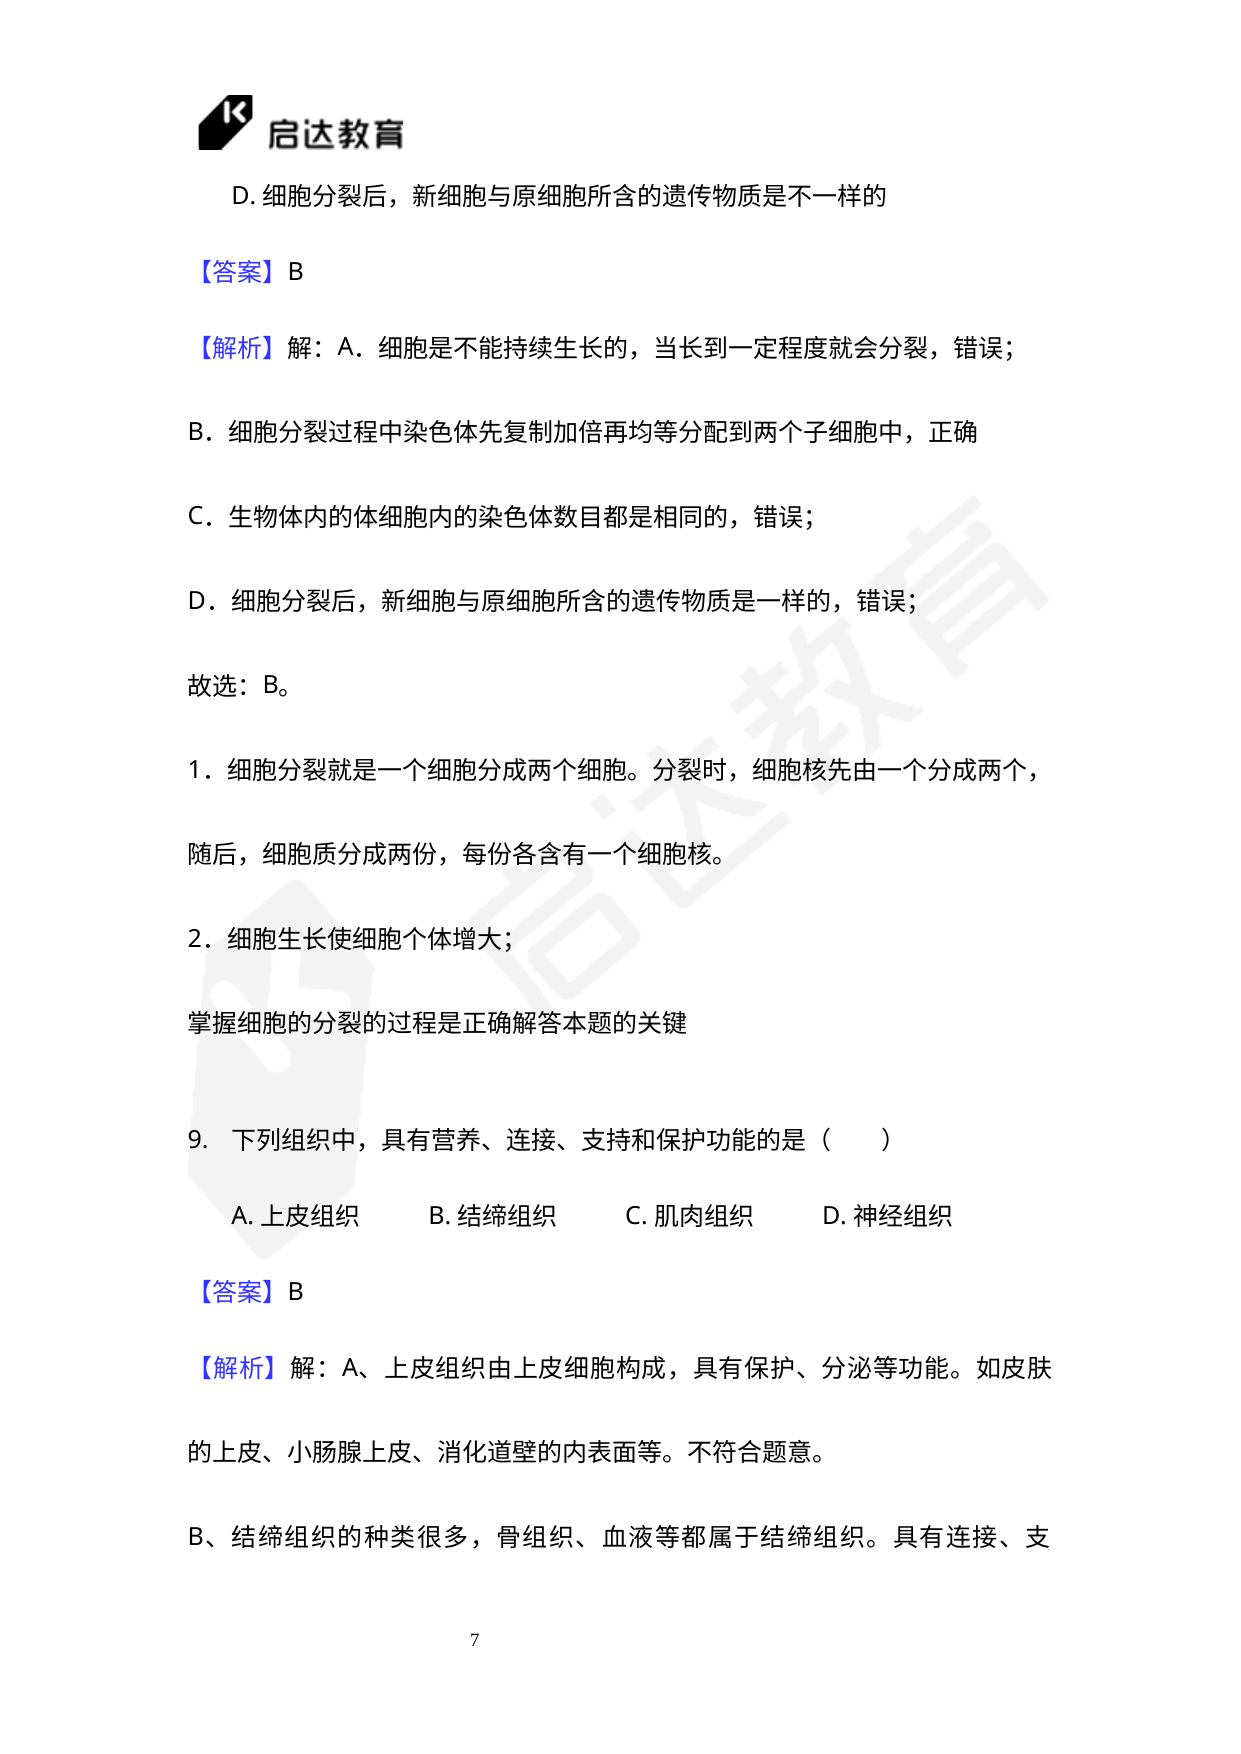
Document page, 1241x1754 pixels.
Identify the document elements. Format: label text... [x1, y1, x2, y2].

text 【答案】B [187, 238, 1053, 303]
text 【解析】解：A．细胞是不能持续生长的，当长到一定程度就会分裂，错误； B．细胞分裂过程中染色体先复制加倍再均等分配到两个子细胞中，正确 C．生物体内的体细胞内的染色体数目都是相同的，错误； D．细胞分裂后，新细胞与原细胞所含的遗传物质是一样的，错误； 故选：B。 1．细胞分裂就是一个细胞分成两个细胞。分裂时，细胞核先由一个分成两个，随后，细胞质分成两份，每份各含有一个细胞核。 2．细胞生长使细胞个体增大； 掌握细胞的分裂的过程是正确解答本题的关键 [187, 314, 1053, 1097]
list 下列组织中，具有营养、连接、支持和保护功能的是（ ） [187, 1106, 1053, 1171]
picture [198, 95, 404, 150]
text A. 细胞能够从周围环境中吸收营养物质而持续生长 B. 细胞分裂过程中染色体先复制加倍再均等分配到两个子细胞中 C. 多细胞生物体内有很多体细胞，体细胞中的染色体数目各不相同 D. 细胞分裂后，新细胞与原细胞所含的遗传物质是不一样的 [231, 162, 1053, 227]
text A. 上皮组织 B. 结缔组织 C. 肌肉组织 D. 神经组织 [231, 1182, 1053, 1247]
text 【答案】B [187, 1258, 1053, 1323]
